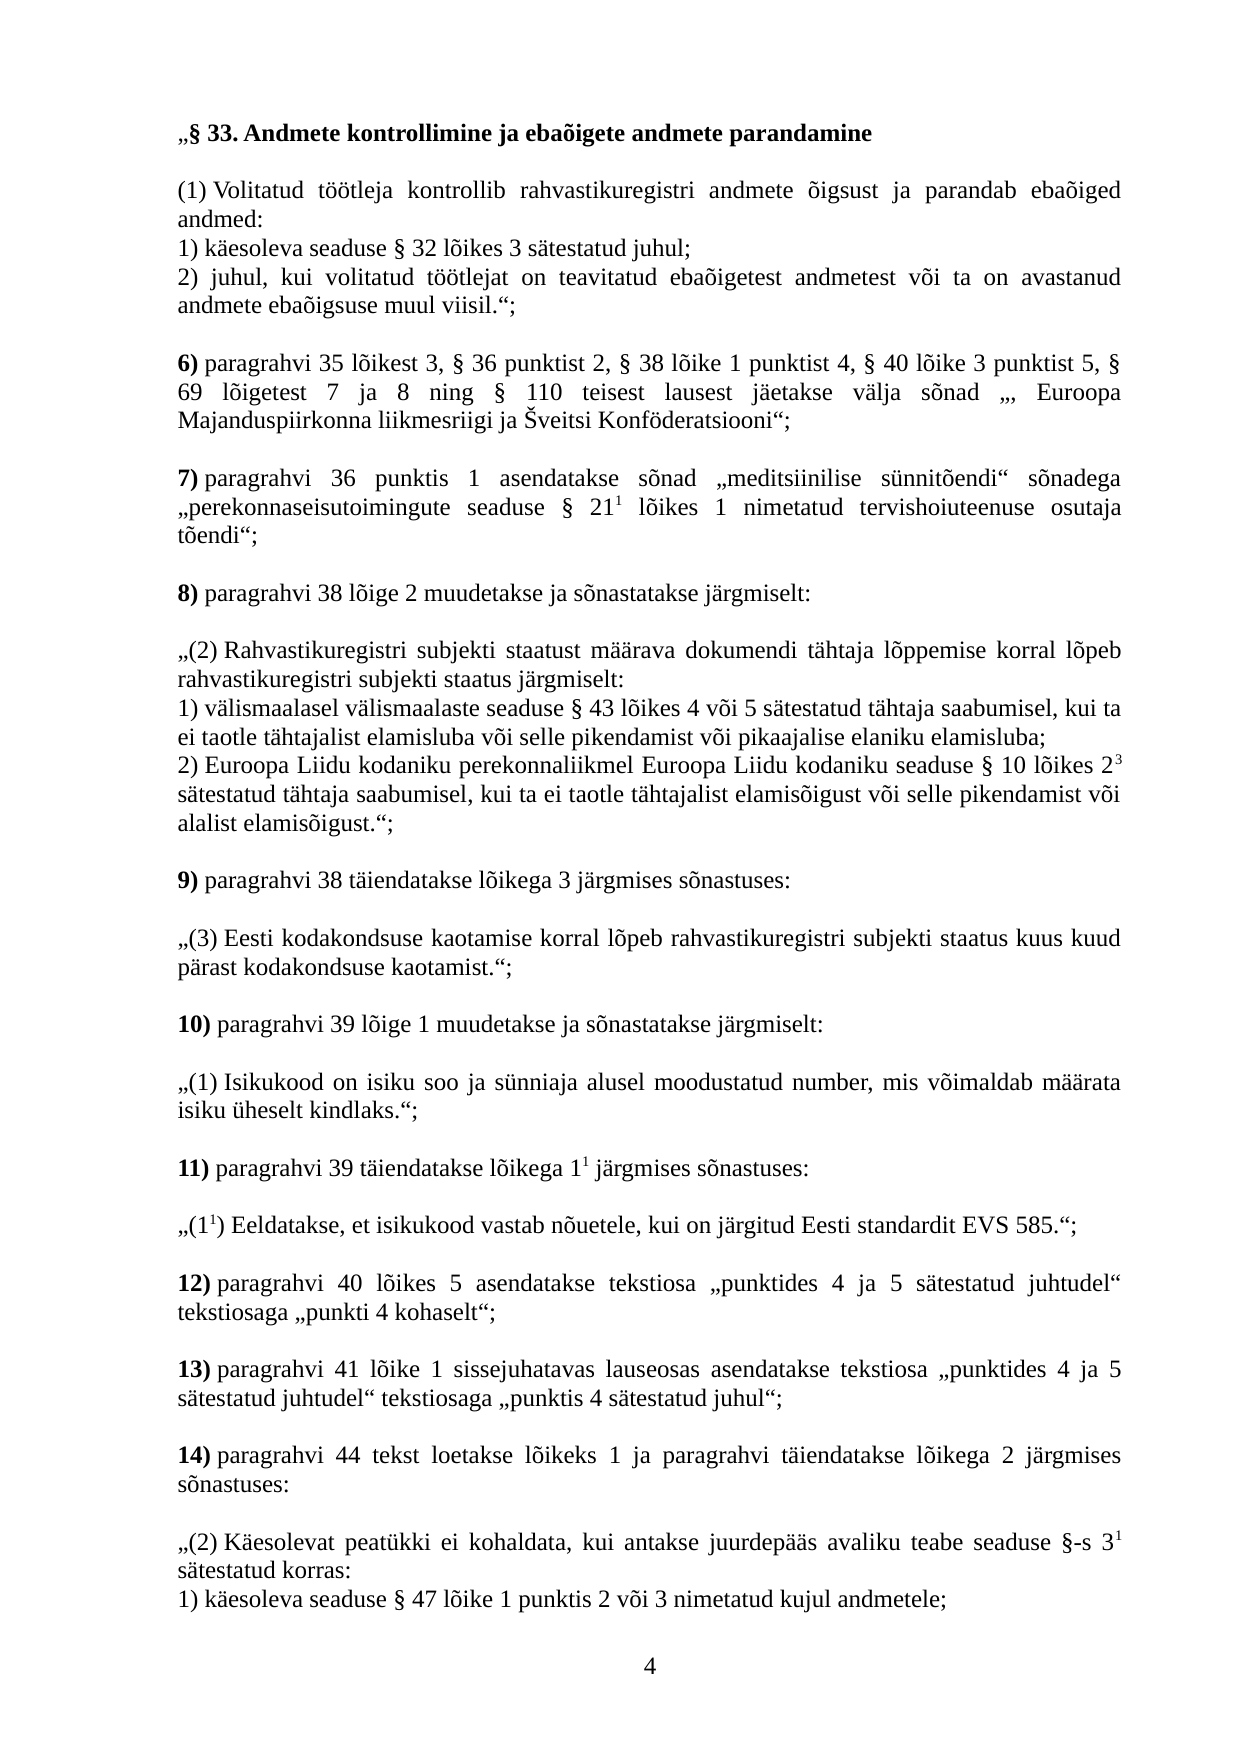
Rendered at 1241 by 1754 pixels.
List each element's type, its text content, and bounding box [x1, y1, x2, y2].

text „(1) Isikukood on isiku soo ja sünniaja alusel moodustatud number, mis võimaldab määrata isiku üheselt kindlaks.“; [177, 1067, 1122, 1124]
text 1) käesoleva seaduse § 47 lõike 1 punktis 2 või 3 nimetatud kujul andmetele; [177, 1584, 1122, 1613]
text „(2) Rahvastikuregistri subjekti staatust määrava dokumendi tähtaja lõppemise korral lõpeb rahvastikuregistri subjekti staatus järgmiselt: [177, 636, 1122, 693]
text 13) paragrahvi 41 lõike 1 sissejuhatavas lauseosas asendatakse tekstiosa „punktides 4 ja 5 sätestatud juhtudel“ tekstiosaga „punktis 4 sätestatud juhul“; [177, 1354, 1122, 1412]
text „(2) Käesolevat peatükki ei kohaldata, kui antakse juurdepääs avaliku teabe seaduse §-s 31 sätestatud korras: [177, 1527, 1122, 1584]
text 12) paragrahvi 40 lõikes 5 asendatakse tekstiosa „punktides 4 ja 5 sätestatud juhtudel“ tekstiosaga „punkti 4 kohaselt“; [177, 1268, 1122, 1326]
text 2) juhul, kui volitatud töötlejat on teavitatud ebaõigetest andmetest või ta on avastanud andmete ebaõigsuse muul viisil.“; [177, 262, 1122, 319]
text 11) paragrahvi 39 täiendatakse lõikega 11 järgmises sõnastuses: [177, 1153, 1122, 1182]
text „§ 33. Andmete kontrollimine ja ebaõigete andmete parandamine [177, 118, 1122, 147]
text 1) käesoleva seaduse § 32 lõikes 3 sätestatud juhul; [177, 233, 1122, 262]
text 9) paragrahvi 38 täiendatakse lõikega 3 järgmises sõnastuses: [177, 866, 1122, 894]
text 7) paragrahvi 36 punktis 1 asendatakse sõnad „meditsiinilise sünnitõendi“ sõnadega „perekonnaseisutoimingute seaduse § 211 lõikes 1 nimetatud tervishoiuteenuse osutaja tõendi“; [177, 463, 1122, 549]
text 2) Euroopa Liidu kodaniku perekonnaliikmel Euroopa Liidu kodaniku seaduse § 10 lõikes 23 sätestatud tähtaja saabumisel, kui ta ei taotle tähtajalist elamisõigust või selle pikendamist või alalist elamisõigust.“; [177, 751, 1122, 837]
text 10) paragrahvi 39 lõige 1 muudetakse ja sõnastatakse järgmiselt: [177, 1009, 1122, 1038]
text 6) paragrahvi 35 lõikest 3, § 36 punktist 2, § 38 lõike 1 punktist 4, § 40 lõike 3 punktist 5, § 69 lõigetest 7 ja 8 ning § 110 teisest lausest jäetakse välja sõnad „, Euroopa Majanduspiirkonna liikmesriigi ja Šveitsi Konföderatsiooni“; [177, 348, 1122, 434]
text (1) Volitatud töötleja kontrollib rahvastikuregistri andmete õigsust ja parandab ebaõiged andmed: [177, 176, 1122, 233]
text 1) välismaalasel välismaalaste seaduse § 43 lõikes 4 või 5 sätestatud tähtaja saabumisel, kui ta ei taotle tähtajalist elamisluba või selle pikendamist või pikaajalise elaniku elamisluba; [177, 693, 1122, 751]
text 14) paragrahvi 44 tekst loetakse lõikeks 1 ja paragrahvi täiendatakse lõikega 2 järgmises sõnastuses: [177, 1441, 1122, 1498]
text „(11) Eeldatakse, et isikukood vastab nõuetele, kui on järgitud Eesti standardit EVS 585.“; [177, 1211, 1122, 1239]
text „(3) Eesti kodakondsuse kaotamise korral lõpeb rahvastikuregistri subjekti staatus kuus kuud pärast kodakondsuse kaotamist.“; [177, 923, 1122, 981]
text 8) paragrahvi 38 lõige 2 muudetakse ja sõnastatakse järgmiselt: [177, 578, 1122, 607]
